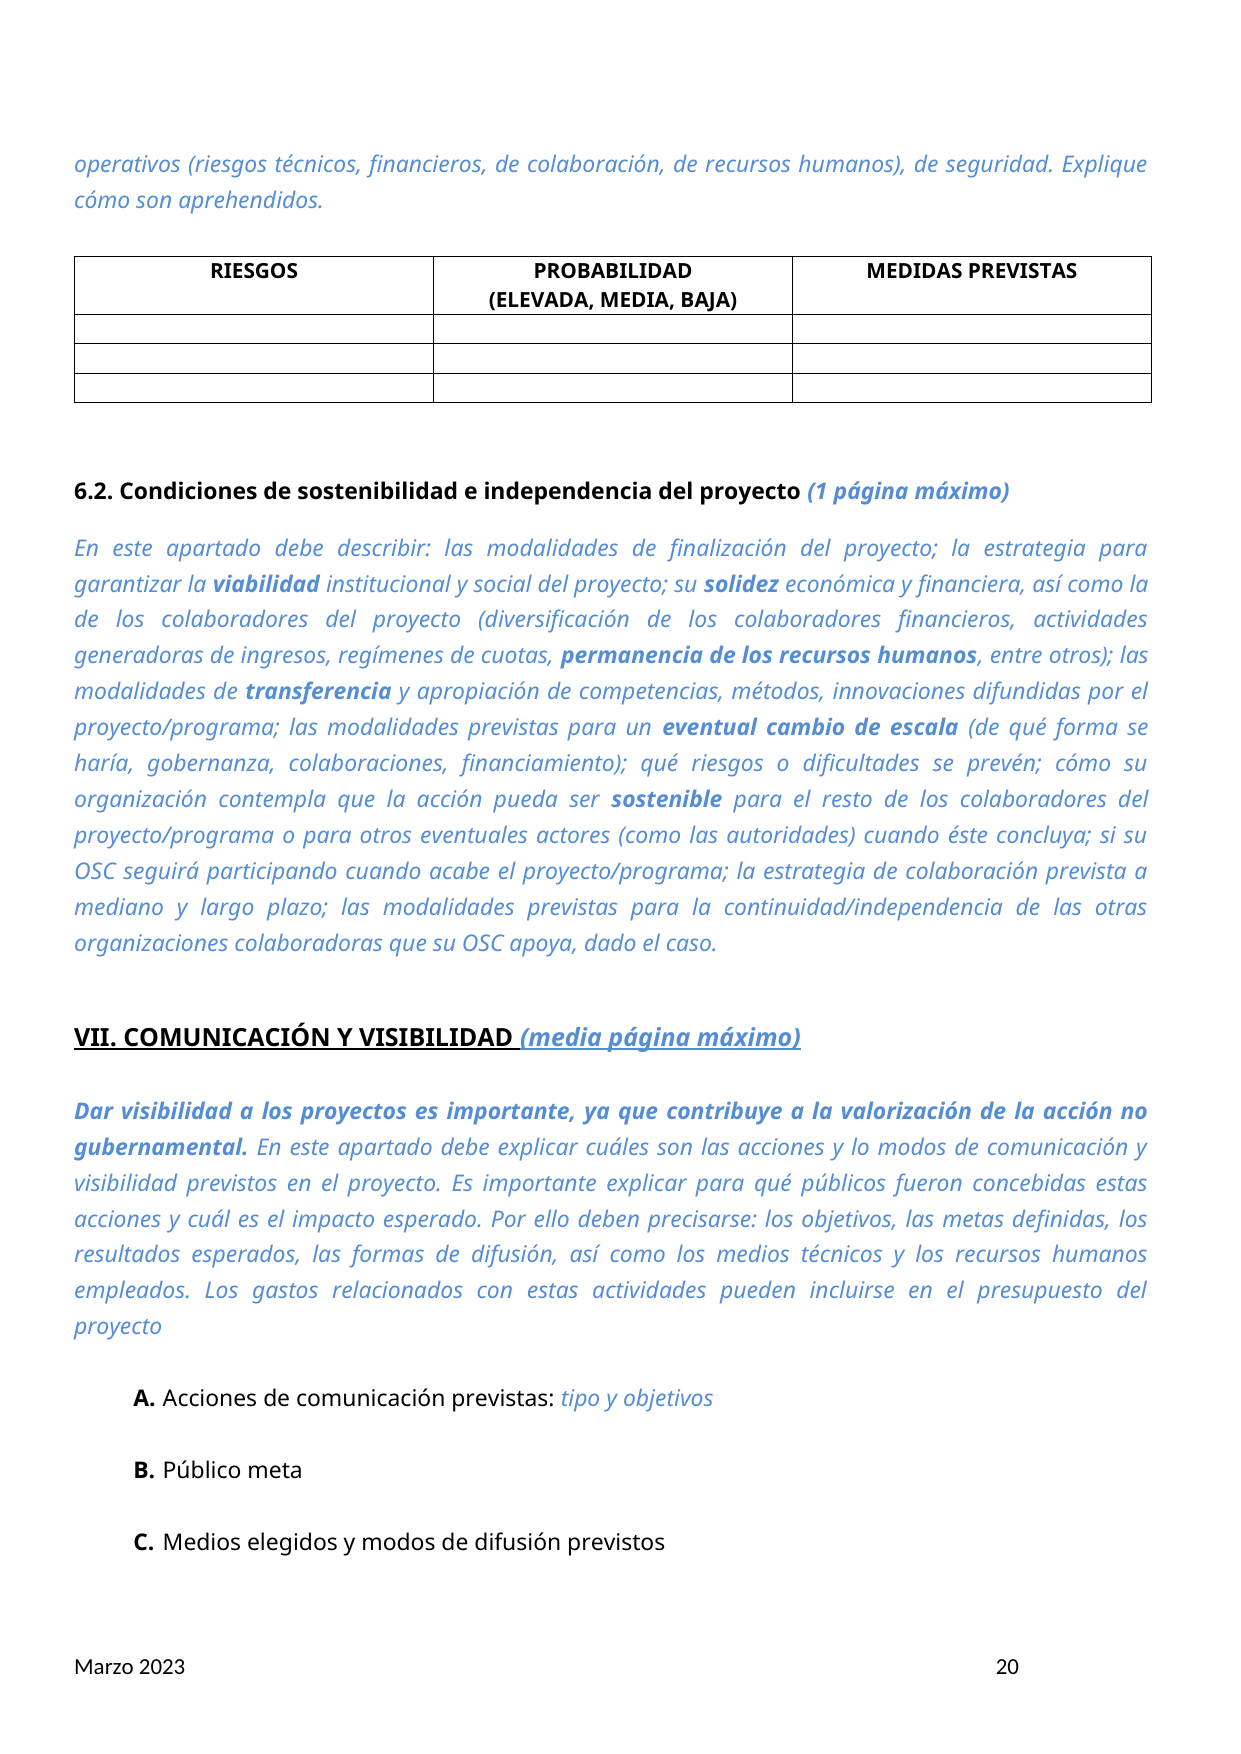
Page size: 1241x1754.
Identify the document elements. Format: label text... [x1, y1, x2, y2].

list Medios elegidos y modos de difusión previstos [133, 1526, 1152, 1557]
text VII. COMUNICACIÓN Y VISIBILIDAD (media página máximo) [74, 1019, 1152, 1054]
table_header RIESGOS [75, 257, 433, 313]
table_header MEDIDAS PREVISTAS [793, 257, 1151, 313]
list Acciones de comunicación previstas: tipo y objetivos [133, 1382, 1152, 1413]
list Público meta [133, 1454, 1152, 1485]
text Dar visibilidad a los proyectos es importante, ya que contribuye a la valorización de la acción no gubernamental. En este apartado debe explicar cuáles son las acciones y lo modos de comunicación y visibilidad previstos en el proyecto. Es importante explicar para qué públicos fueron concebidas estas acciones y cuál es el impacto esperado. Por ello deben precisarse: los objetivos, las metas definidas, los resultados esperados, las formas de difusión, así como los medios técnicos y los recursos humanos empleados. Los gastos relacionados con estas actividades pueden incluirse en el presupuesto del proyecto [74, 1095, 1152, 1342]
table_cell [793, 374, 1151, 402]
table_cell [793, 315, 1151, 343]
table_cell [434, 374, 792, 402]
table_cell [793, 344, 1151, 372]
table_cell [75, 374, 433, 402]
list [74, 148, 1152, 215]
table_cell [434, 315, 792, 343]
table_cell [75, 315, 433, 343]
text En este apartado debe describir: las modalidades de finalización del proyecto; la estrategia para garantizar la viabilidad institucional y social del proyecto; su solidez económica y financiera, así como la de los colaboradores del proyecto (diversificación de los colaboradores financieros, actividades generadoras de ingresos, regímenes de cuotas, permanencia de los recursos humanos, entre otros); las modalidades de transferencia y apropiación de competencias, métodos, innovaciones difundidas por el proyecto/programa; las modalidades previstas para un eventual cambio de escala (de qué forma se haría, gobernanza, colaboraciones, financiamiento); qué riesgos o dificultades se prevén; cómo su organización contempla que la acción pueda ser sostenible para el resto de los colaboradores del proyecto/programa o para otros eventuales actores (como las autoridades) cuando éste concluya; si su OSC seguirá participando cuando acabe el proyecto/programa; la estrategia de colaboración prevista a mediano y largo plazo; las modalidades previstas para la continuidad/independencia de las otras organizaciones colaboradoras que su OSC apoya, dado el caso. [74, 532, 1152, 958]
table_cell [434, 344, 792, 372]
table_header PROBABILIDAD (Elevada, media, baja) [434, 257, 792, 313]
table_cell [75, 344, 433, 372]
text 6.2. Condiciones de sostenibilidad e independencia del proyecto (1 página máximo) [74, 475, 1152, 506]
